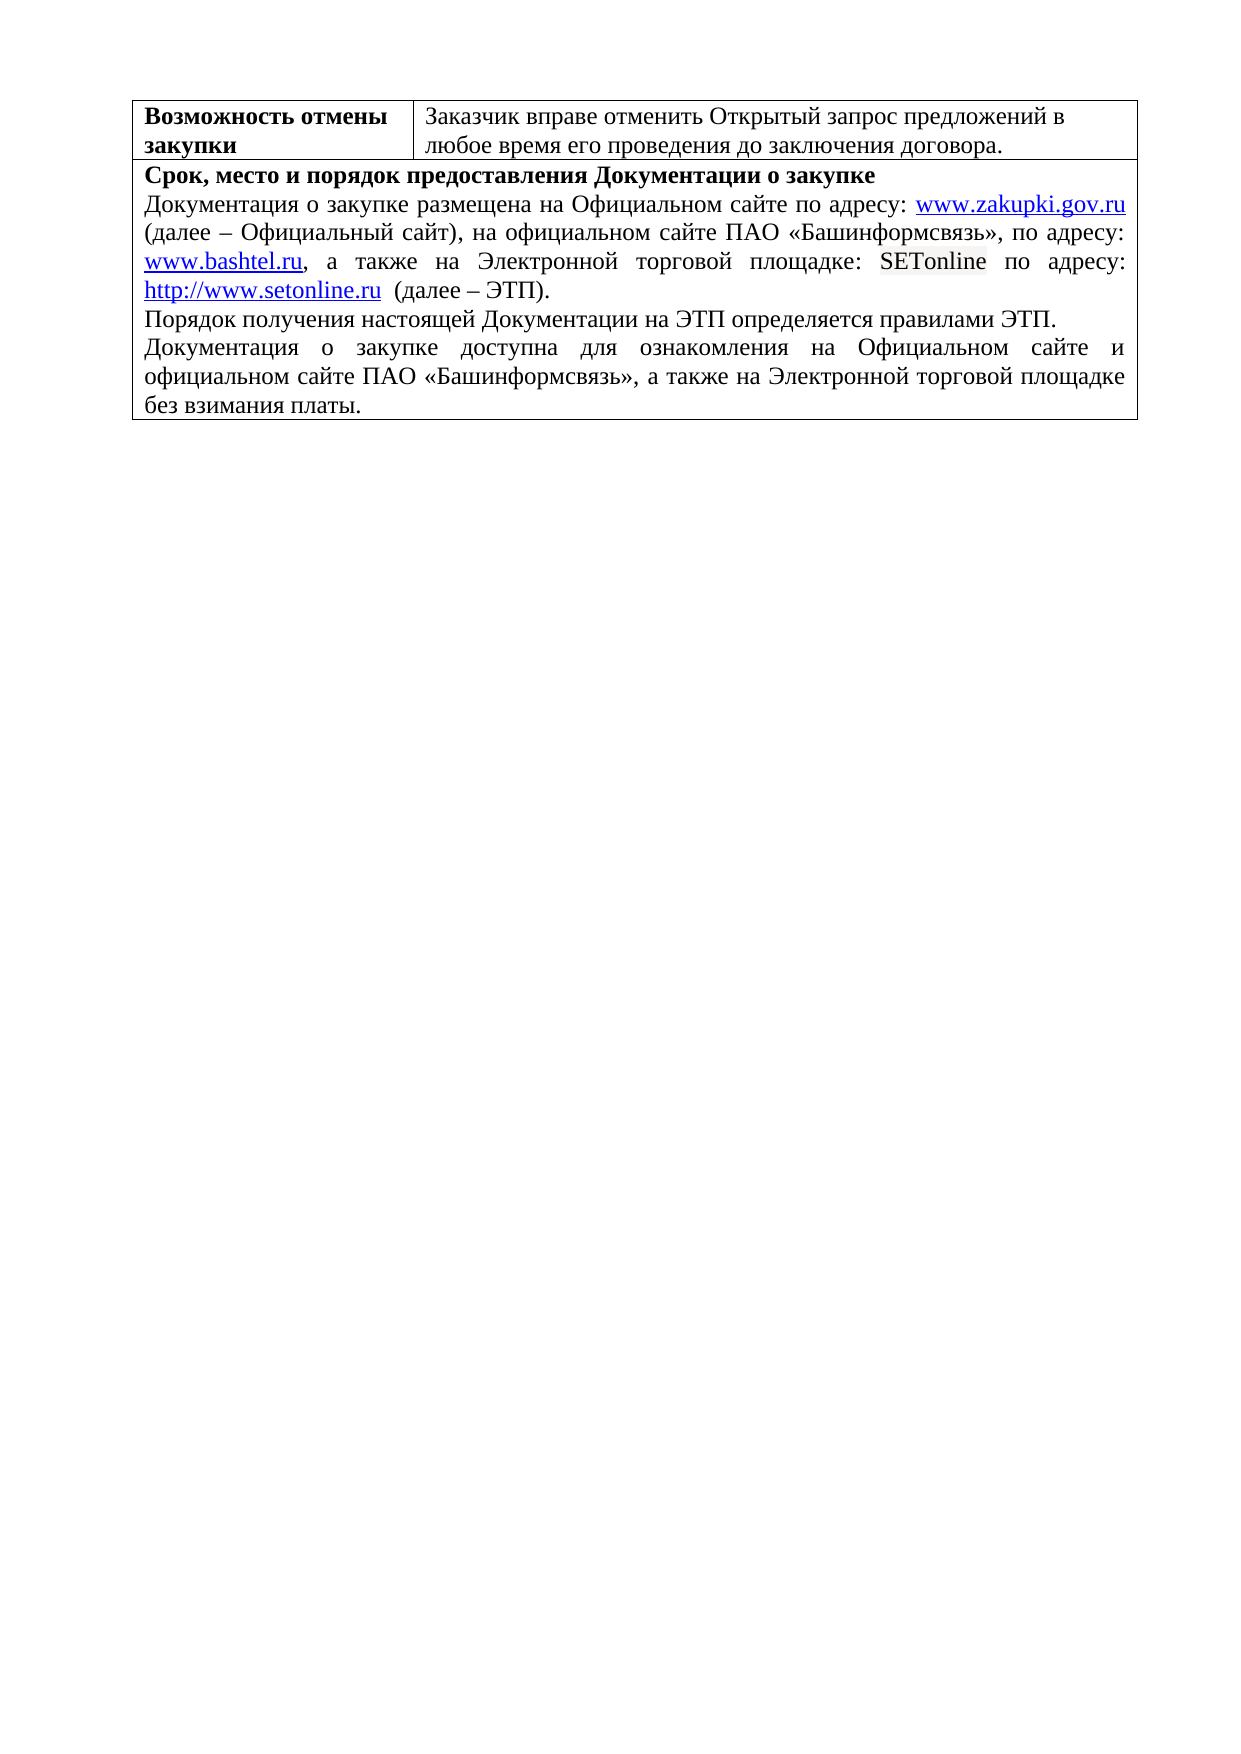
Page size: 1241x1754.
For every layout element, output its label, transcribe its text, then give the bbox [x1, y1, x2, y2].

table_cell Возможность отмены закупки [133, 101, 413, 159]
table_cell Заказчик вправе отменить Открытый запрос предложений в любое время его проведения до заключения договора. [414, 101, 1137, 159]
table_cell Срок, место и порядок предоставления Документации о закупке Документация о закупке размещена на Официальном сайте по адресу: www.zakupki.gov.ru (далее – Официальный сайт), на официальном сайте ПАО «Башинформсвязь», по адресу: www.bashtel.ru, а также на Электронной торговой площадке: SETonline по адресу: http://www.setonline.ru (далее – ЭТП). Порядок получения настоящей Документации на ЭТП определяется правилами ЭТП. Документация о закупке доступна для ознакомления на Официальном сайте и официальном сайте ПАО «Башинформсвязь», а также на Электронной торговой площадке без взимания платы. [133, 160, 1137, 419]
